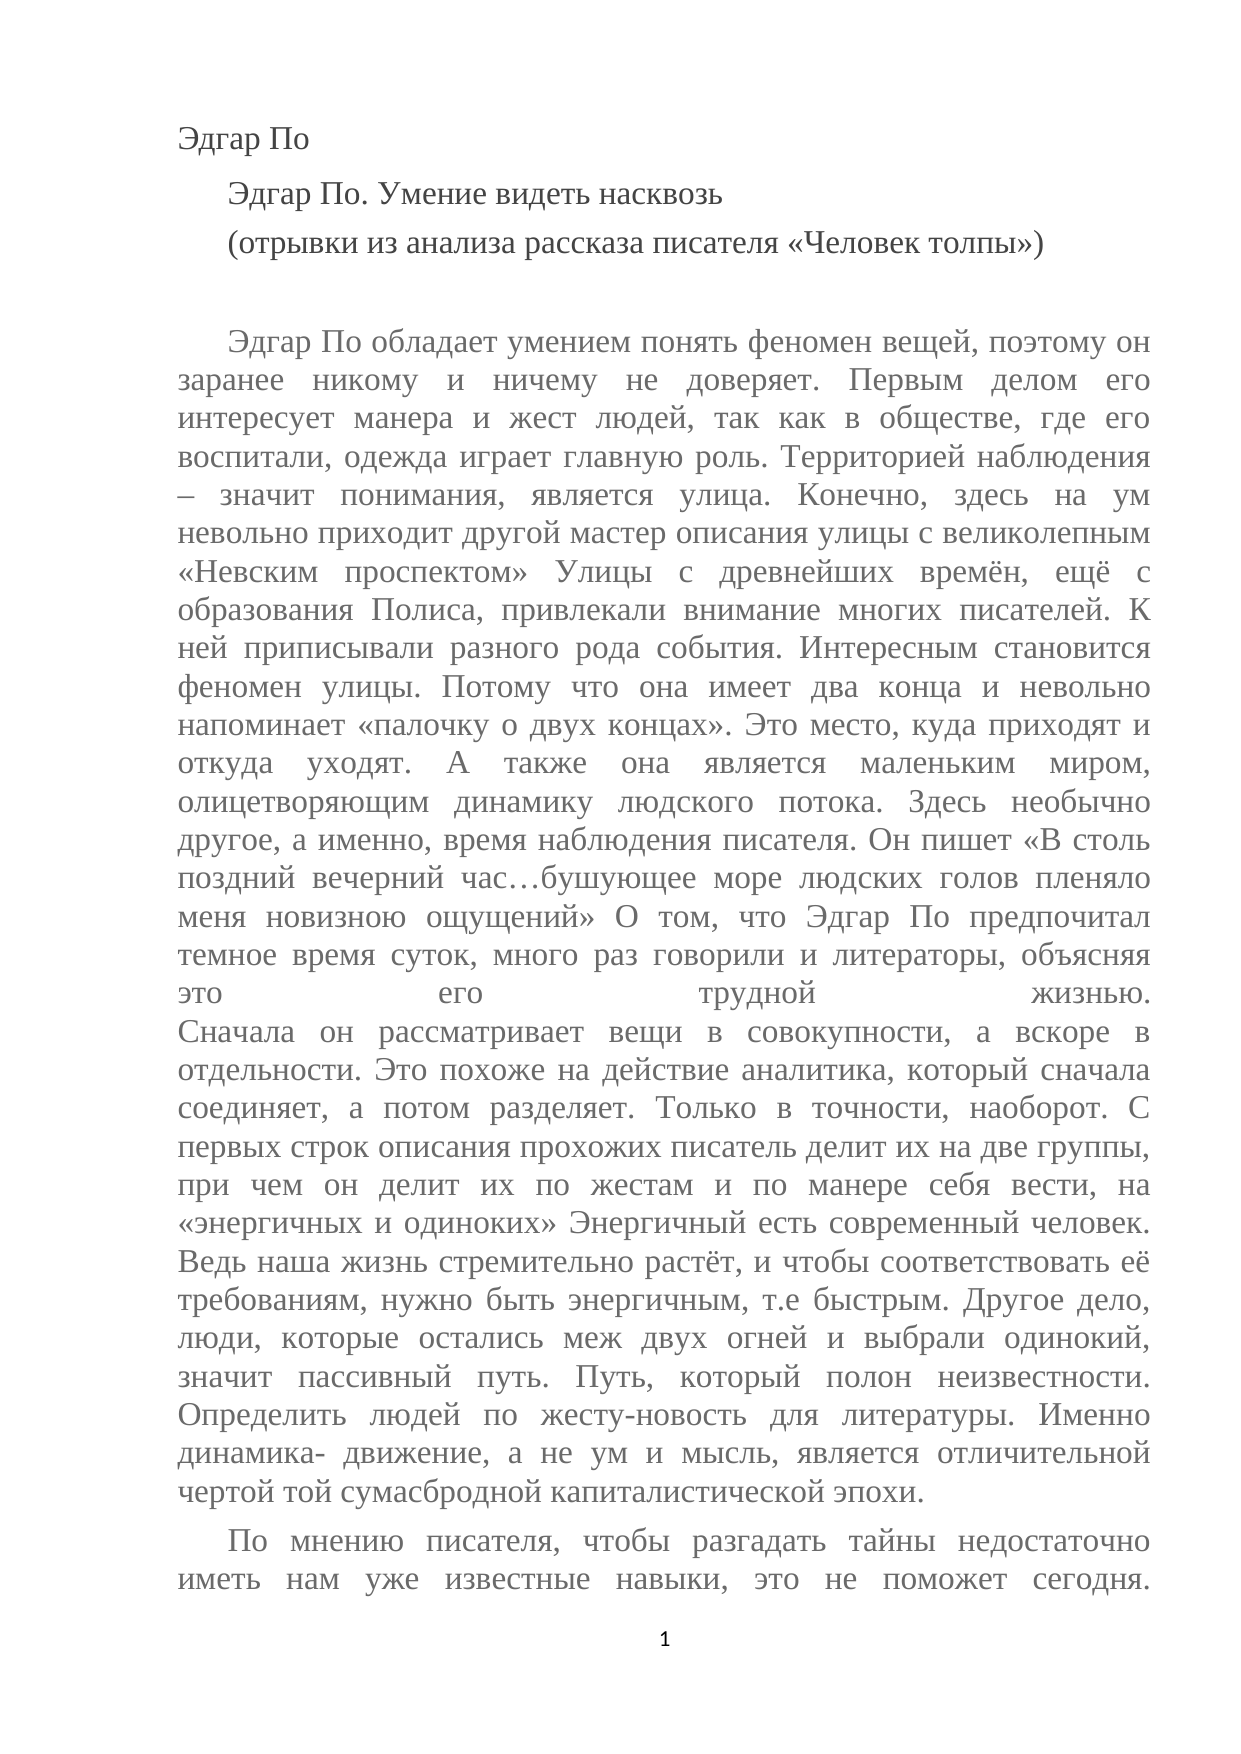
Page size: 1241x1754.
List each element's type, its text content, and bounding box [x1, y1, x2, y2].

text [177, 1520, 1152, 1597]
text Эдгар По обладает умением понять феномен вещей, поэтому он заранее никому и ничему не доверяет. Первым делом его интересует манера и жест людей, так как в обществе, где его воспитали, одежда играет главную роль. Территорией наблюдения – значит понимания, является улица. Конечно, здесь на ум невольно приходит другой мастер описания улицы с великолепным «Невским проспектом» Улицы с древнейших времён, ещё с образования Полиса, привлекали внимание многих писателей. К ней приписывали разного рода события. Интересным становится феномен улицы. Потому что она имеет два конца и невольно напоминает «палочку о двух концах». Это место, куда приходят и откуда уходят. А также она является маленьким миром, олицетворяющим динамику людского потока. Здесь необычно другое, а именно, время наблюдения писателя. Он пишет «В столь поздний вечерний час…бушующее море людских голов пленяло меня новизною ощущений» О том, что Эдгар По предпочитал темное время суток, много раз говорили и литераторы, объясняя это его трудной жизнью. Сначала он рассматривает вещи в совокупности, а вскоре в отдельности. Это похоже на действие аналитика, который сначала соединяет, а потом разделяет. Только в точности, наоборот. С первых строк описания прохожих писатель делит их на две группы, при чем он делит их по жестам и по манере себя вести, на «энергичных и одиноких» Энергичный есть современный человек. Ведь наша жизнь стремительно растёт, и чтобы соответствовать её требованиям, нужно быть энергичным, т.е быстрым. Другое дело, люди, которые остались меж двух огней и выбрали одинокий, значит пассивный путь. Путь, который полон неизвестности. Определить людей по жесту-новость для литературы. Именно динамика- движение, а не ум и мысль, является отличительной чертой той сумасбродной капиталистической эпохи. [177, 321, 1152, 1509]
text Эдгар По. Умение видеть насквозь [177, 173, 1152, 212]
text Эдгар По [177, 118, 1152, 156]
text (отрывки из анализа рассказа писателя «Человек толпы») [177, 222, 1152, 261]
